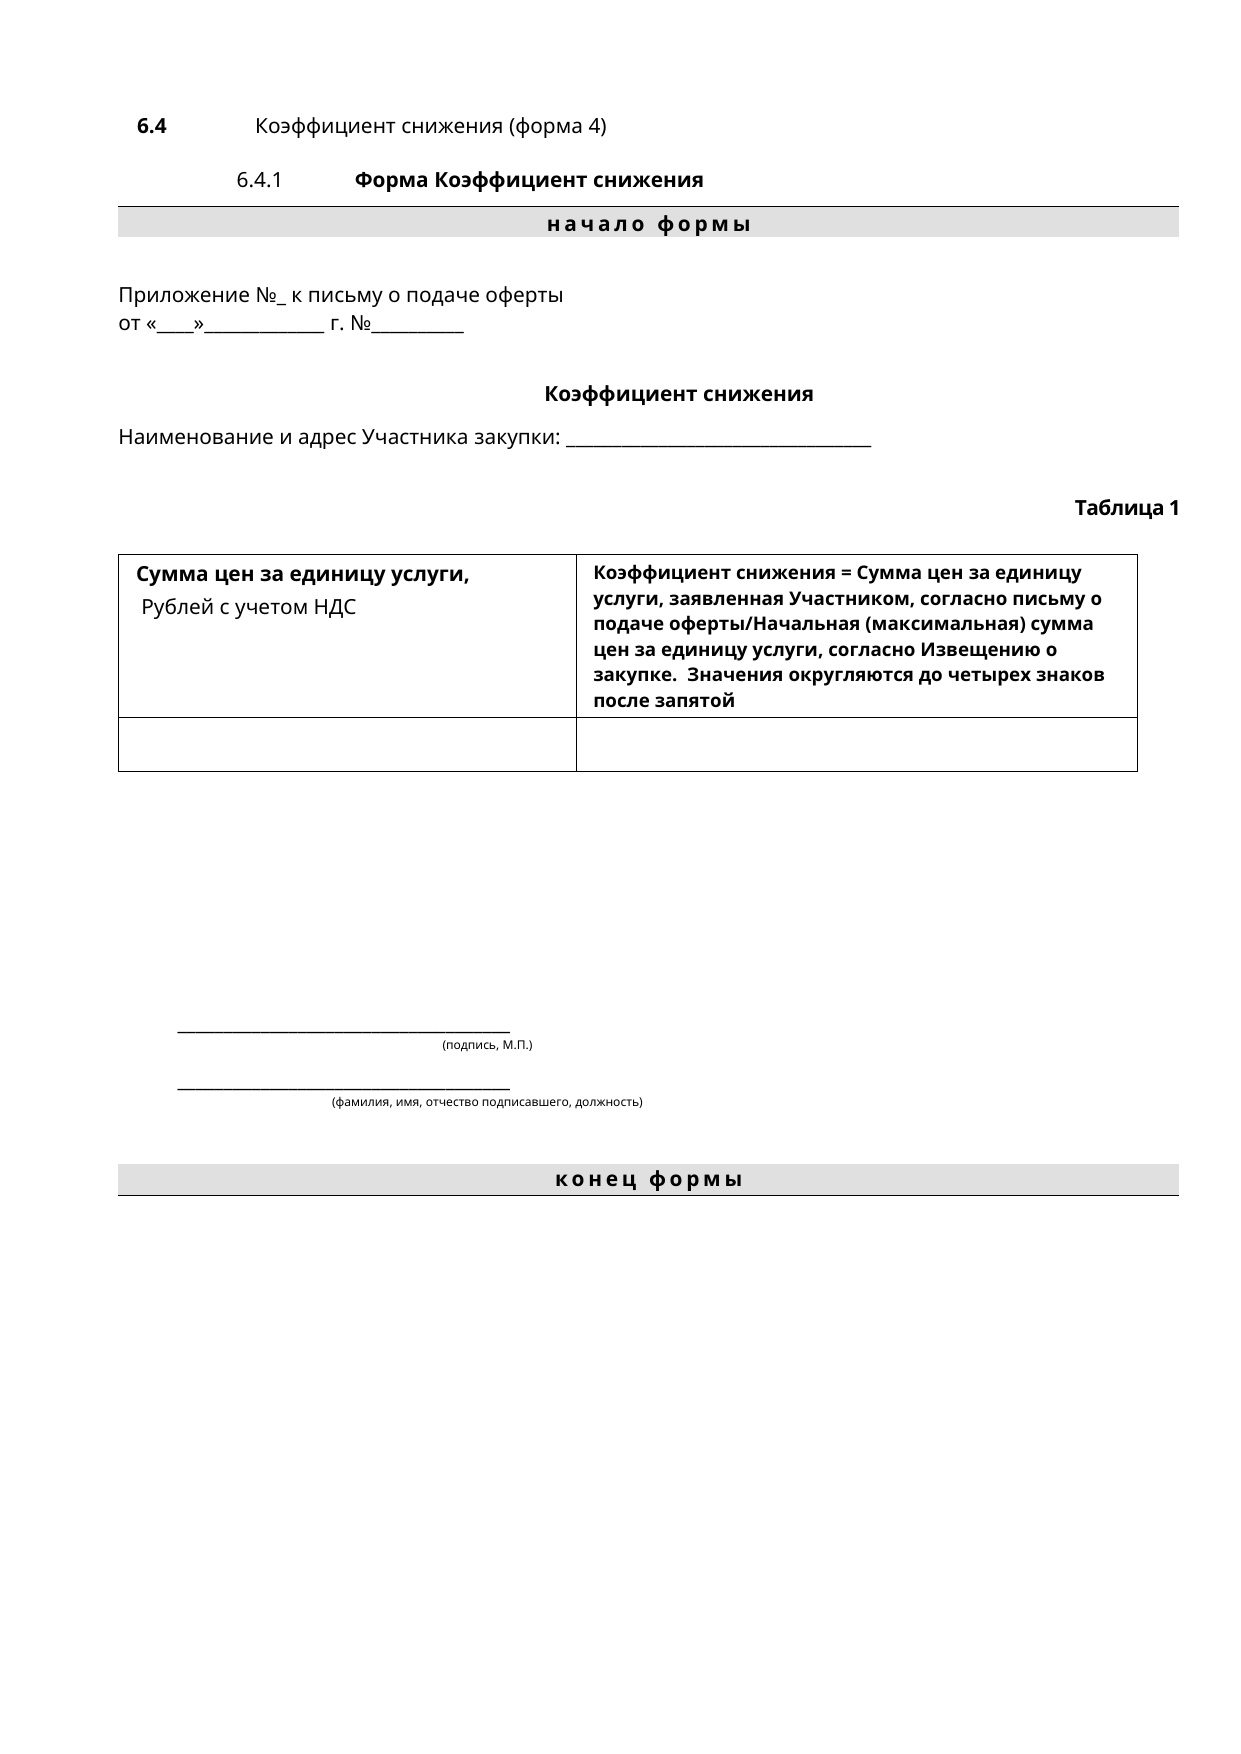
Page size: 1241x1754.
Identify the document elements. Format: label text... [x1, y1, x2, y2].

text Коэффициент снижения [118, 379, 1181, 408]
text ____________________________________ [118, 1008, 1181, 1036]
subtitle Коэффициент снижения (форма 4) [137, 111, 1181, 140]
text Приложение №_ к письму о подаче оферты от «____»_____________ г. №__________ [118, 280, 1181, 337]
text (фамилия, имя, отчество подписавшего, должность) [118, 1093, 797, 1122]
table_cell [119, 718, 576, 771]
text Наименование и адрес Участника закупки: _________________________________ [118, 422, 1181, 450]
text конец формы [118, 1164, 1179, 1195]
text (подпись, М.П.) [118, 1036, 797, 1065]
table_header Коэффициент снижения = Сумма цен за единицу услуги, заявленная Участником, согласно письму о подаче оферты/Начальная (максимальная) сумма цен за единицу услуги, согласно Извещению о закупке. Значения округляются до четырех знаков после запятой [577, 555, 1137, 717]
text начало формы [118, 207, 1179, 237]
table_header Сумма цен за единицу услуги, Рублей с учетом НДС [119, 555, 576, 717]
table_cell [577, 718, 1137, 771]
list Форма Коэффициент снижения [236, 165, 1181, 193]
text Таблица 1 [118, 493, 1181, 521]
text ____________________________________ [118, 1065, 1181, 1093]
